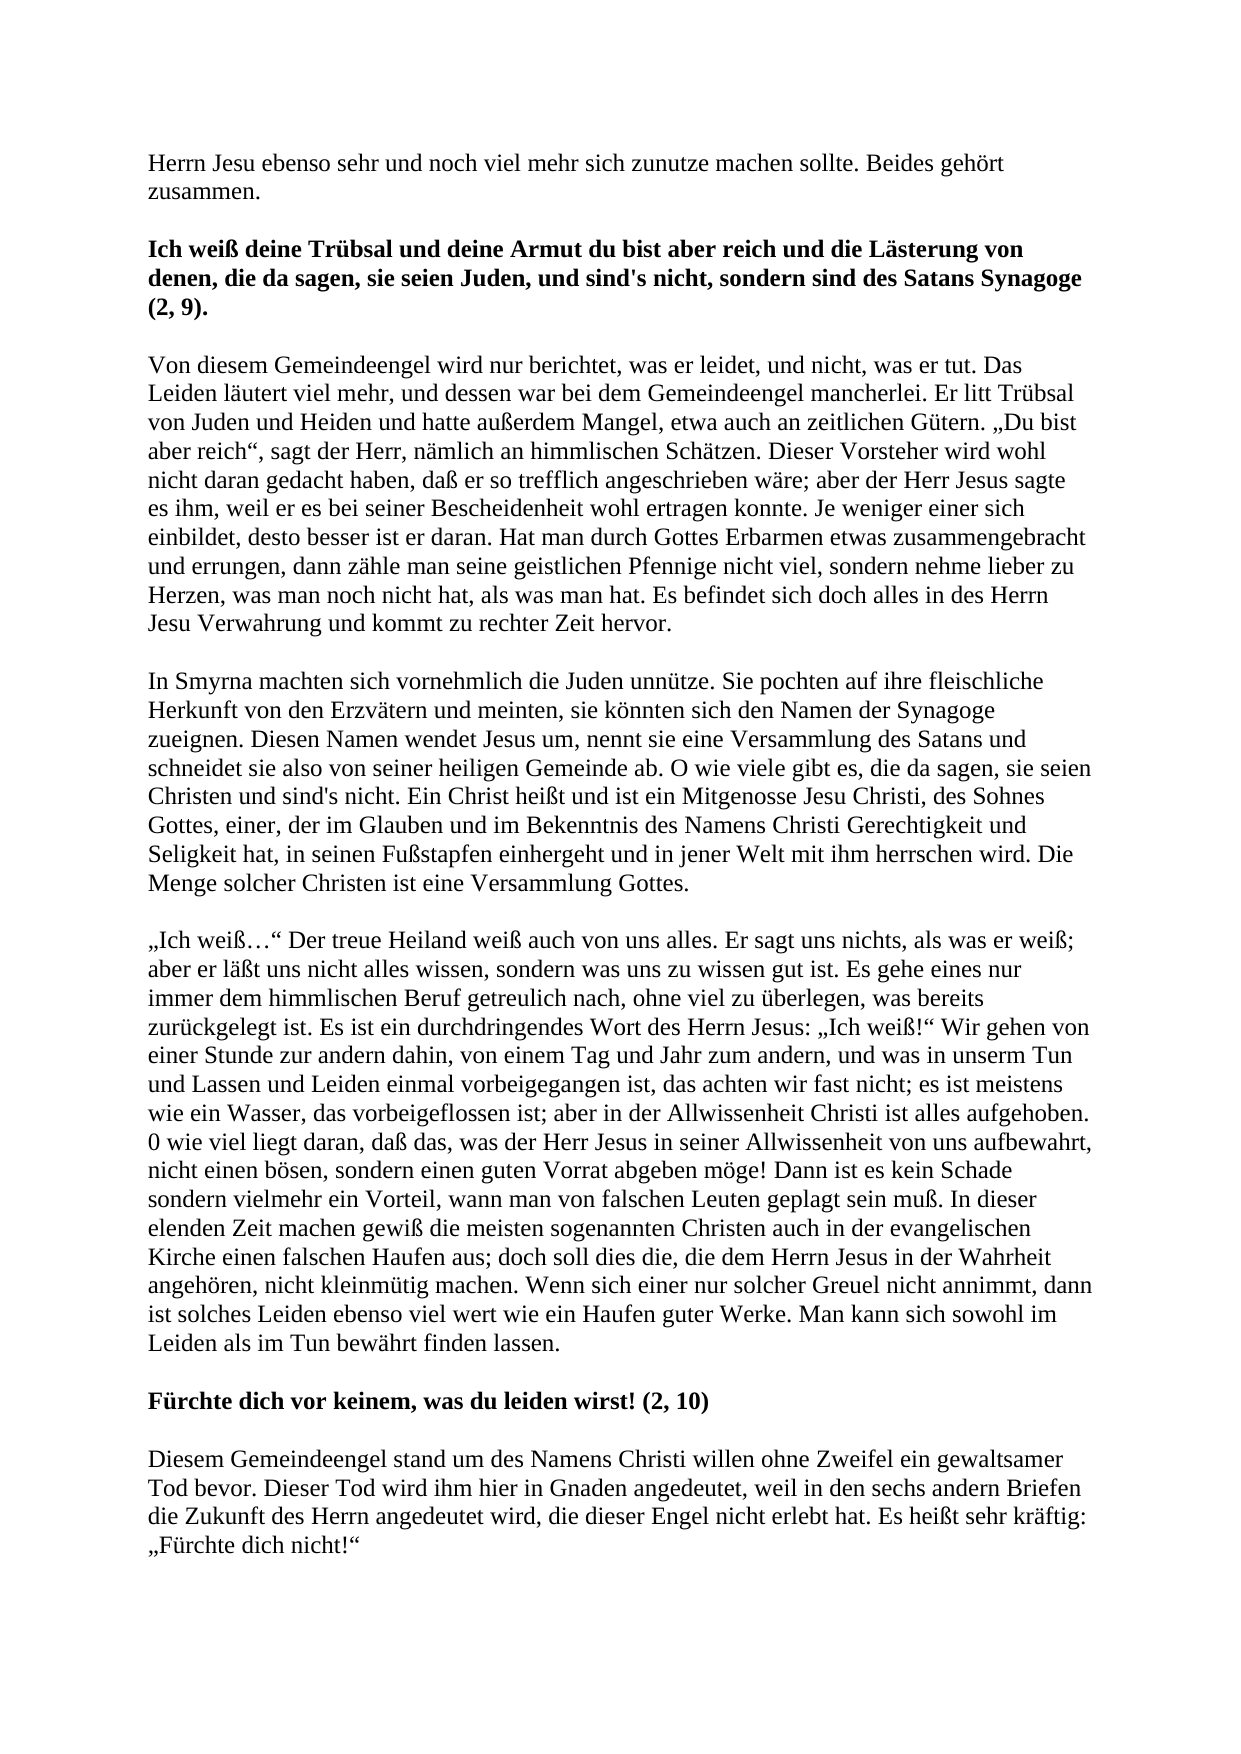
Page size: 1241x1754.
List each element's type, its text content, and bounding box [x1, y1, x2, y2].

text Fürchte dich vor keinem, was du leiden wirst! (2, 10) [148, 1386, 1093, 1415]
text Ich weiß deine Trübsal und deine Armut du bist aber reich und die Lästerung von denen, die da sagen, sie seien Juden, und sind's nicht, sondern sind des Satans Synagoge (2, 9). [148, 234, 1093, 321]
text „Ich weiß…“ Der treue Heiland weiß auch von uns alles. Er sagt uns nichts, als was er weiß; aber er läßt uns nicht alles wissen, sondern was uns zu wissen gut ist. Es gehe eines nur immer dem himmlischen Beruf getreulich nach, ohne viel zu überlegen, was bereits zurückgelegt ist. Es ist ein durchdringendes Wort des Herrn Jesus: „Ich weiß!“ Wir gehen von einer Stunde zur andern dahin, von einem Tag und Jahr zum andern, und was in unserm Tun und Lassen und Leiden einmal vorbeigegangen ist, das achten wir fast nicht; es ist meistens wie ein Wasser, das vorbeigeflossen ist; aber in der Allwissenheit Christi ist alles aufgehoben. 0 wie viel liegt daran, daß das, was der Herr Jesus in seiner Allwissenheit von uns aufbewahrt, nicht einen bösen, sondern einen guten Vorrat abgeben möge! Dann ist es kein Schade sondern vielmehr ein Vorteil, wann man von falschen Leuten geplagt sein muß. In dieser elenden Zeit machen gewiß die meisten sogenannten Christen auch in der evangelischen Kirche einen falschen Haufen aus; doch soll dies die, die dem Herrn Jesus in der Wahrheit angehören, nicht kleinmütig machen. Wenn sich einer nur solcher Greuel nicht annimmt, dann ist solches Leiden ebenso viel wert wie ein Haufen guter Werke. Man kann sich sowohl im Leiden als im Tun bewährt finden lassen. [148, 926, 1093, 1357]
text Von diesem Gemeindeengel wird nur berichtet, was er leidet, und nicht, was er tut. Das Leiden läutert viel mehr, und dessen war bei dem Gemeindeengel mancherlei. Er litt Trübsal von Juden und Heiden und hatte außerdem Mangel, etwa auch an zeitlichen Gütern. „Du bist aber reich“, sagt der Herr, nämlich an himmlischen Schätzen. Dieser Vorsteher wird wohl nicht daran gedacht haben, daß er so trefflich angeschrieben wäre; aber der Herr Jesus sagte es ihm, weil er es bei seiner Bescheidenheit wohl ertragen konnte. Je weniger einer sich einbildet, desto besser ist er daran. Hat man durch Gottes Erbarmen etwas zusammengebracht und errungen, dann zähle man seine geistlichen Pfennige nicht viel, sondern nehme lieber zu Herzen, was man noch nicht hat, als was man hat. Es befindet sich doch alles in des Herrn Jesu Verwahrung und kommt zu rechter Zeit hervor. [148, 350, 1093, 637]
text Diesem Gemeindeengel stand um des Namens Christi willen ohne Zweifel ein gewaltsamer Tod bevor. Dieser Tod wird ihm hier in Gnaden angedeutet, weil in den sechs andern Briefen die Zukunft des Herrn angedeutet wird, die dieser Engel nicht erlebt hat. Es heißt sehr kräftig: „Fürchte dich nicht!“ [148, 1444, 1093, 1559]
text In Smyrna machten sich vornehmlich die Juden unnütze. Sie pochten auf ihre fleischliche Herkunft von den Erzvätern und meinten, sie könnten sich den Namen der Synagoge zueignen. Diesen Namen wendet Jesus um, nennt sie eine Versammlung des Satans und schneidet sie also von seiner heiligen Gemeinde ab. O wie viele gibt es, die da sagen, sie seien Christen und sind's nicht. Ein Christ heißt und ist ein Mitgenosse Jesu Christi, des Sohnes Gottes, einer, der im Glauben und im Bekenntnis des Namens Christi Gerechtigkeit und Seligkeit hat, in seinen Fußstapfen einhergeht und in jener Welt mit ihm herrschen wird. Die Menge solcher Christen ist eine Versammlung Gottes. [148, 666, 1093, 896]
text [148, 148, 1093, 205]
